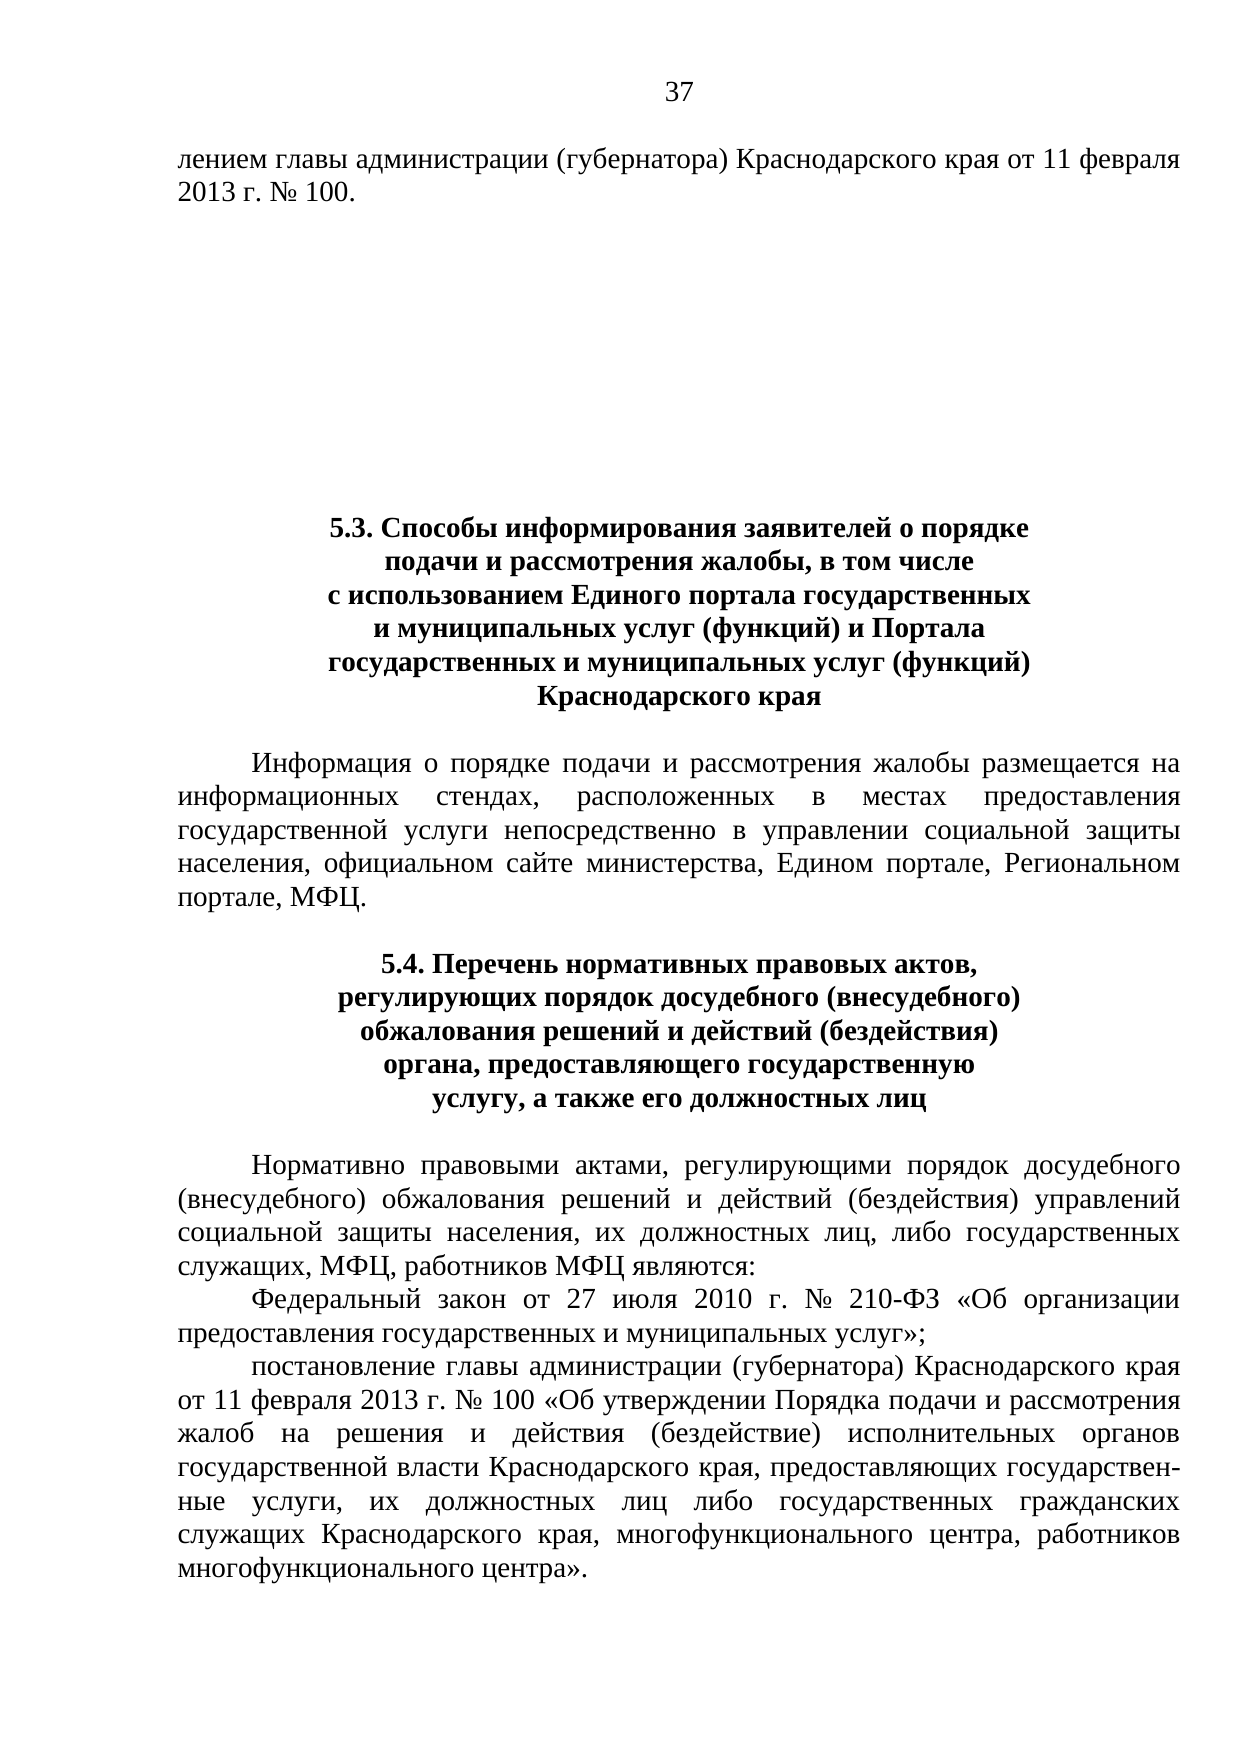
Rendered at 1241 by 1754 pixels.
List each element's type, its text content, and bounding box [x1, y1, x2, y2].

text Федеральный закон от 27 июля 2010 г. № 210-ФЗ «Об организации предоставления государственных и муниципальных услуг»; [177, 1281, 1181, 1348]
text подачи и рассмотрения жалобы, в том числе [177, 543, 1181, 577]
text органа, предоставляющего государственную [177, 1047, 1181, 1080]
text услугу, а также его должностных лиц [177, 1080, 1181, 1114]
text государственных и муниципальных услуг (функций) [177, 644, 1181, 678]
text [177, 141, 1181, 208]
text и муниципальных услуг (функций) и Портала [177, 611, 1181, 644]
text 5.3. Способы информирования заявителей о порядке [177, 510, 1181, 543]
text Нормативно правовыми актами, регулирующими порядок досудебного (внесудебного) обжалования решений и действий (бездействия) управлений социальной защиты населения, их должностных лиц, либо государственных служащих, МФЦ, работников МФЦ являются: [177, 1147, 1181, 1281]
text с использованием Единого портала государственных [177, 577, 1181, 611]
text 5.4. Перечень нормативных правовых актов, [177, 946, 1181, 979]
text Информация о порядке подачи и рассмотрения жалобы размещается на информационных стендах, расположенных в местах предоставления государственной услуги непосредственно в управлении социальной защиты населения, официальном сайте министерства, Едином портале, Региональном портале, МФЦ. [177, 745, 1181, 912]
text обжалования решений и действий (бездействия) [177, 1013, 1181, 1047]
text регулирующих порядок досудебного (внесудебного) [177, 979, 1181, 1013]
text постановление главы администрации (губернатора) Краснодарского края от 11 февраля 2013 г. № 100 «Об утверждении Порядка подачи и рассмотрения жалоб на решения и действия (бездействие) исполнительных органов государственной власти Краснодарского края, предоставляющих государствен-ные услуги, их должностных лиц либо государственных гражданских служащих Краснодарского края, многофункционального центра, работников многофункционального центра». [177, 1348, 1181, 1583]
text Краснодарского края [177, 678, 1181, 711]
